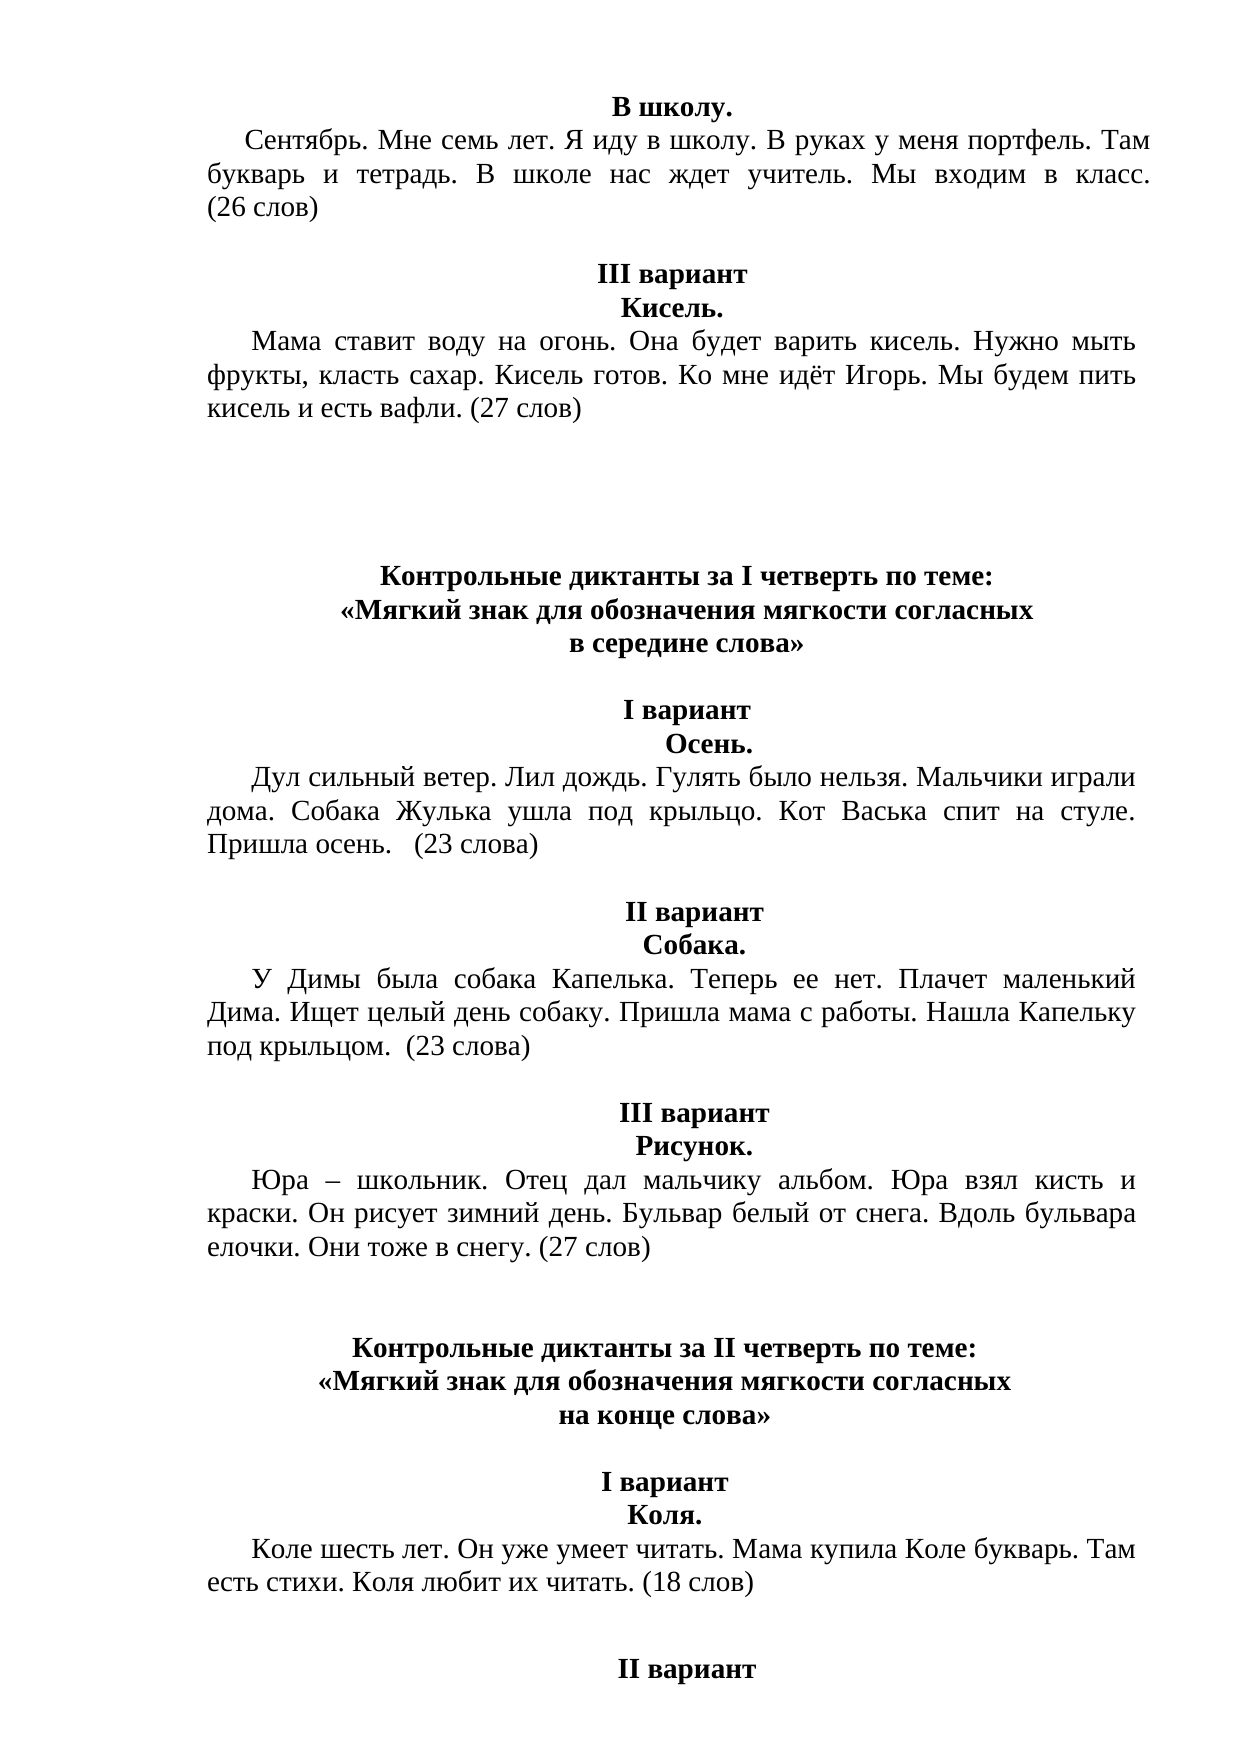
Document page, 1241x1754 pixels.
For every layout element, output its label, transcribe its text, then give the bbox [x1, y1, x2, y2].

text I вариант [207, 692, 1167, 726]
text Рисунок. [207, 1128, 1137, 1162]
text II вариант [207, 894, 1137, 927]
text В школу. [207, 89, 1137, 122]
text Дул сильный ветер. Лил дождь. Гулять было нельзя. Мальчики играли дома. Собака Жулька ушла под крыльцо. Кот Васька спит на стуле. Пришла осень. (23 слова) [207, 759, 1137, 860]
text на конце слова» [162, 1397, 1167, 1430]
text Юра – школьник. Отец дал мальчику альбом. Юра взял кисть и краски. Он рисует зимний день. Бульвар белый от снега. Вдоль бульвара елочки. Они тоже в снегу. (27 слов) [207, 1162, 1137, 1263]
text Контрольные диктанты за I четверть по теме: [207, 558, 1167, 592]
text «Мягкий знак для обозначения мягкости согласных [162, 1363, 1167, 1397]
text У Димы была собака Капелька. Теперь ее нет. Плачет маленький Дима. Ищет целый день собаку. Пришла мама с работы. Нашла Капельку под крыльцом. (23 слова) [207, 961, 1137, 1061]
text «Мягкий знак для обозначения мягкости согласных [207, 592, 1167, 625]
text III вариант [207, 256, 1137, 290]
text Осень. [207, 726, 1167, 759]
text Сентябрь. Мне семь лет. Я иду в школу. В руках у меня портфель. Там букварь и тетрадь. В школе нас ждет учитель. Мы входим в класс. (26 слов) [207, 122, 1152, 223]
text в середине слова» [207, 625, 1167, 659]
text III вариант [207, 1095, 1137, 1128]
text Коля. [162, 1497, 1167, 1531]
text Коле шесть лет. Он уже умеет читать. Мама купила Коле букварь. Там есть стихи. Коля любит их читать. (18 слов) [207, 1531, 1137, 1598]
text Мама ставит воду на огонь. Она будет варить кисель. Нужно мыть фрукты, класть сахар. Кисель готов. Ко мне идёт Игорь. Мы будем пить кисель и есть вафли. (27 слов) [207, 323, 1137, 424]
text II вариант [207, 1651, 1137, 1684]
text Контрольные диктанты за II четверть по теме: [162, 1330, 1167, 1363]
text I вариант [162, 1464, 1167, 1497]
text Кисель. [207, 290, 1137, 323]
text Собака. [207, 927, 1137, 961]
